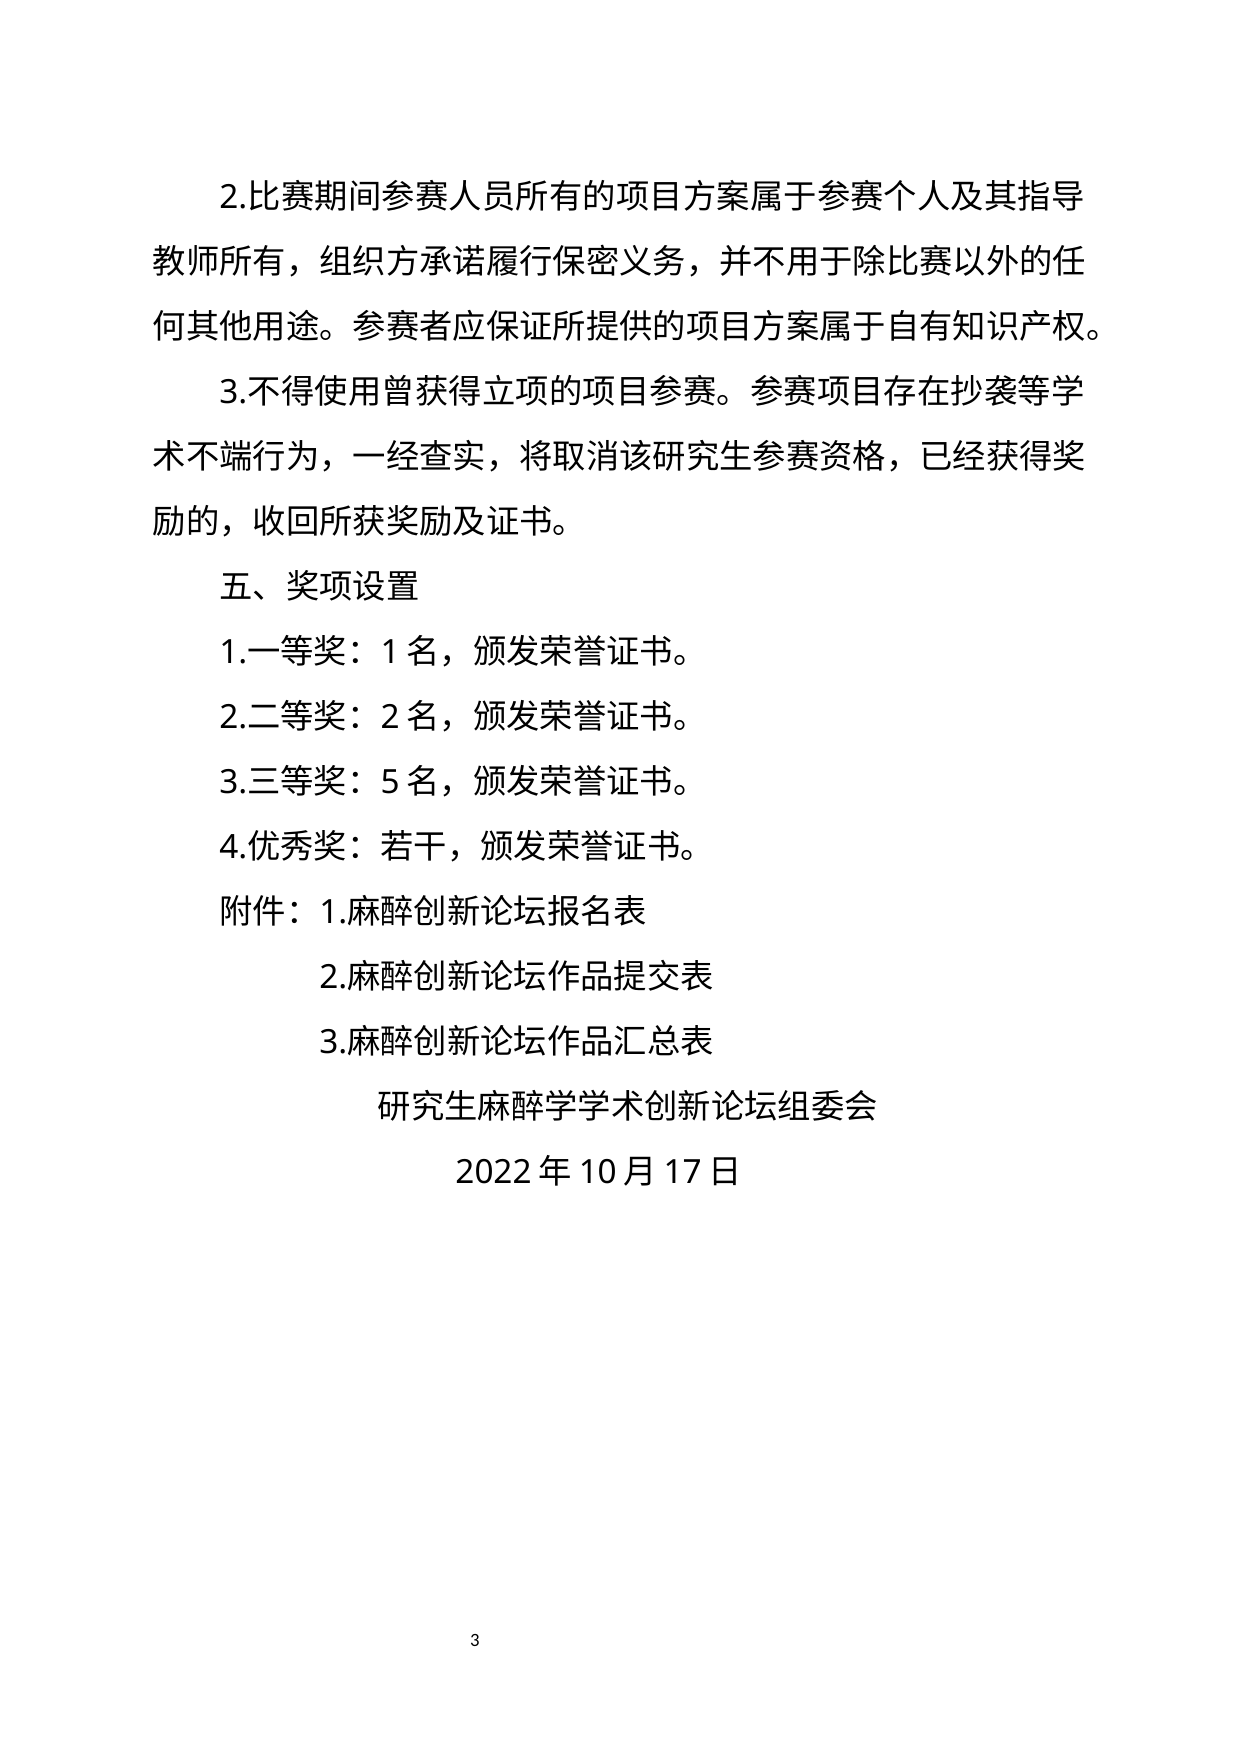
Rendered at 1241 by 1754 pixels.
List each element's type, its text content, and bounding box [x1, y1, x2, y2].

text 2.二等奖：2名，颁发荣誉证书。 [152, 682, 1088, 747]
text 4.优秀奖：若干，颁发荣誉证书。 [152, 812, 1088, 877]
text 3.麻醉创新论坛作品汇总表 [152, 1007, 1088, 1072]
text 2022年10月17日 [152, 1137, 1088, 1202]
text 附件：1.麻醉创新论坛报名表 [152, 877, 1088, 942]
text 1.一等奖：1名，颁发荣誉证书。 [152, 617, 1088, 682]
text 研究生麻醉学学术创新论坛组委会 [152, 1072, 1088, 1137]
text 2.比赛期间参赛人员所有的项目方案属于参赛个人及其指导教师所有，组织方承诺履行保密义务，并不用于除比赛以外的任何其他用途。参赛者应保证所提供的项目方案属于自有知识产权。 [152, 162, 1088, 357]
text 五、奖项设置 [152, 552, 1088, 617]
text 2.麻醉创新论坛作品提交表 [152, 942, 1088, 1007]
text 3.不得使用曾获得立项的项目参赛。参赛项目存在抄袭等学术不端行为，一经查实，将取消该研究生参赛资格，已经获得奖励的，收回所获奖励及证书。 [152, 357, 1088, 552]
text 3.三等奖：5名，颁发荣誉证书。 [152, 747, 1088, 812]
